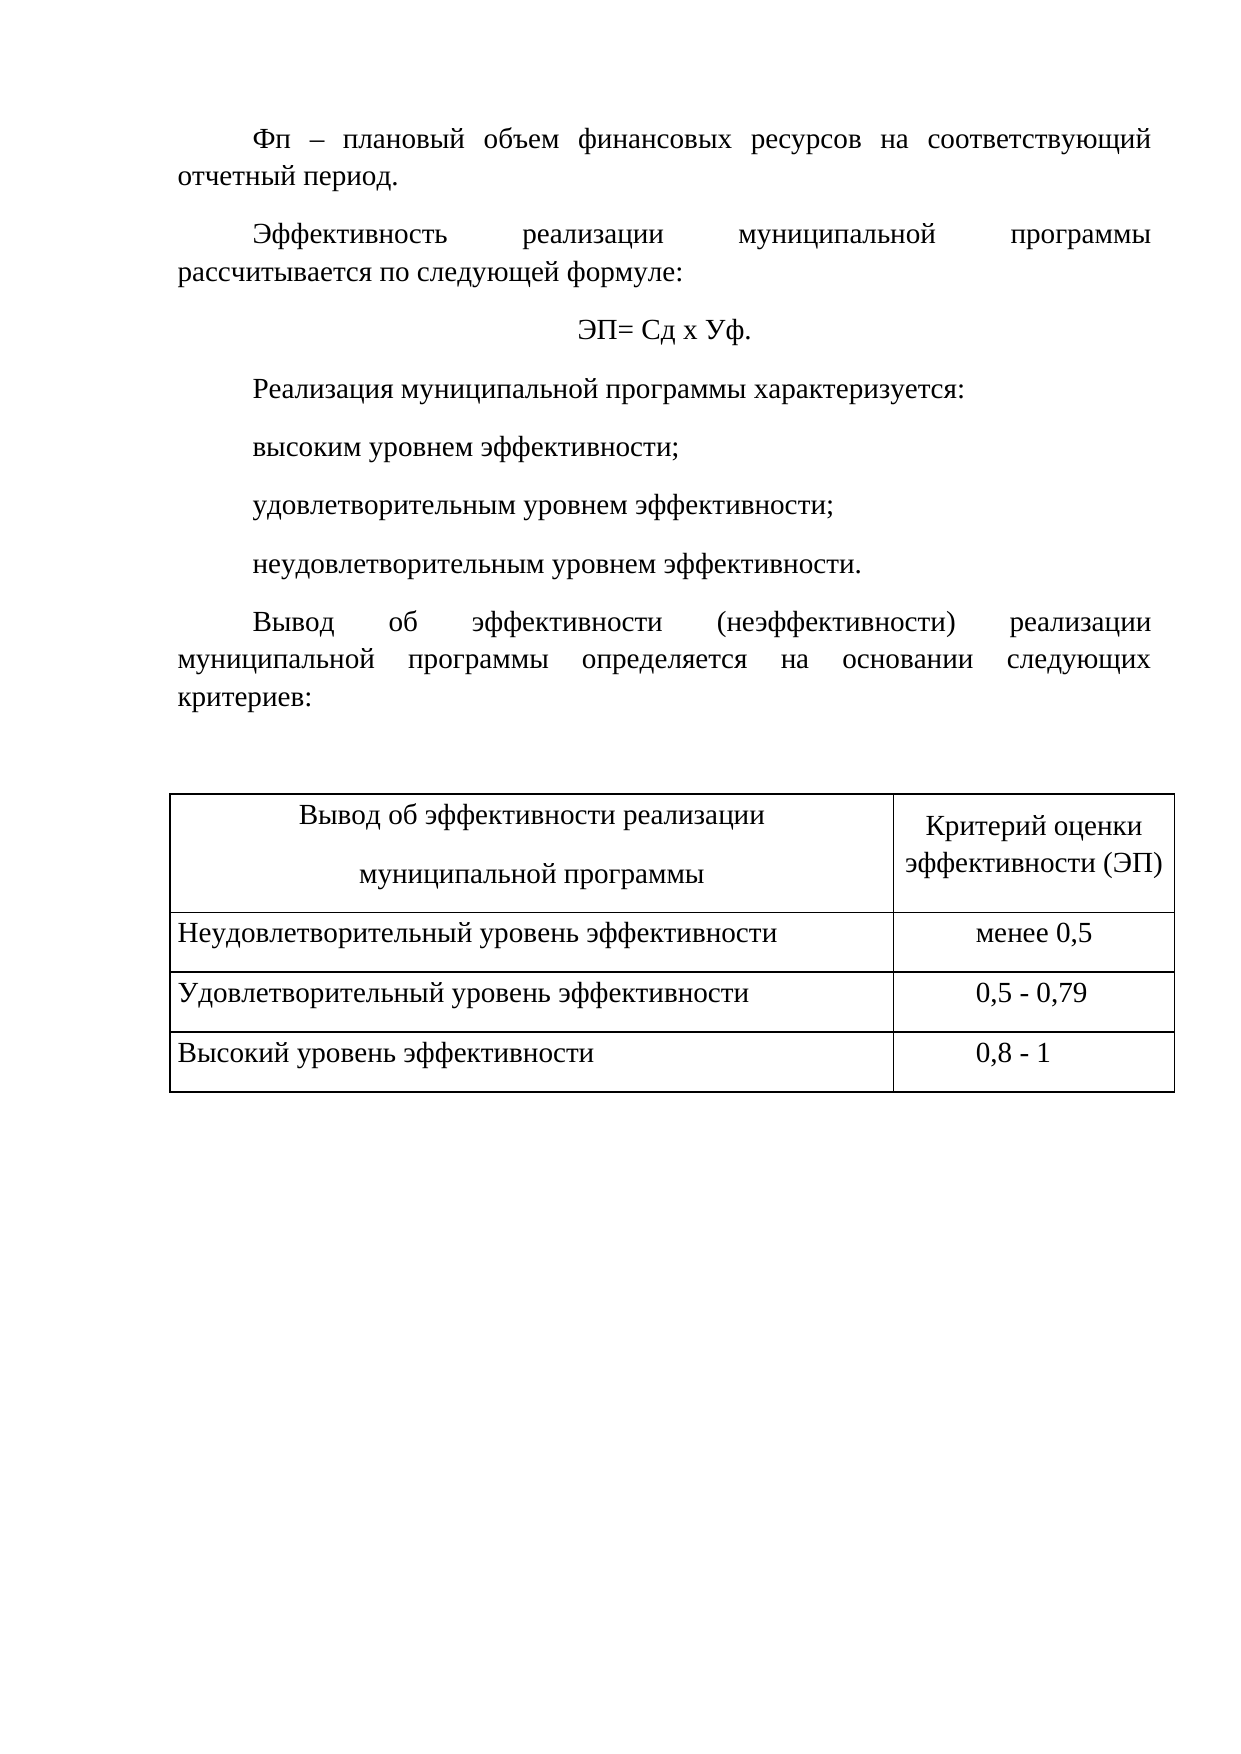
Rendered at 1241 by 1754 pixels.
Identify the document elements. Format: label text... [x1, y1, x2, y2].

table_cell Высокий уровень эффективности [171, 1033, 893, 1091]
text Эффективность реализации муниципальной программы рассчитывается по следующей формуле: [177, 214, 1152, 289]
text Реализация муниципальной программы характеризуется: [177, 368, 1152, 406]
text высоким уровнем эффективности; [177, 426, 1152, 464]
text неудовлетворительным уровнем эффективности. [177, 543, 1152, 581]
text ЭП= Сд х Уф. [177, 310, 1152, 347]
text удовлетворительным уровнем эффективности; [177, 485, 1152, 522]
text Вывод об эффективности (неэффективности) реализации муниципальной программы определяется на основании следующих критериев: [177, 601, 1152, 714]
table_cell 0,8 - 1 [894, 1033, 1174, 1091]
table_header Критерий оценки эффективности (ЭП) [894, 795, 1174, 911]
text Фп – плановый объем финансовых ресурсов на соответствующий отчетный период. [177, 118, 1152, 193]
table_header Вывод об эффективности реализации муниципальной программы [171, 795, 893, 911]
table_cell менее 0,5 [894, 913, 1174, 971]
table_cell 0,5 - 0,79 [894, 973, 1174, 1031]
table_cell Удовлетворительный уровень эффективности [171, 973, 893, 1031]
table_cell Неудовлетворительный уровень эффективности [171, 913, 893, 971]
